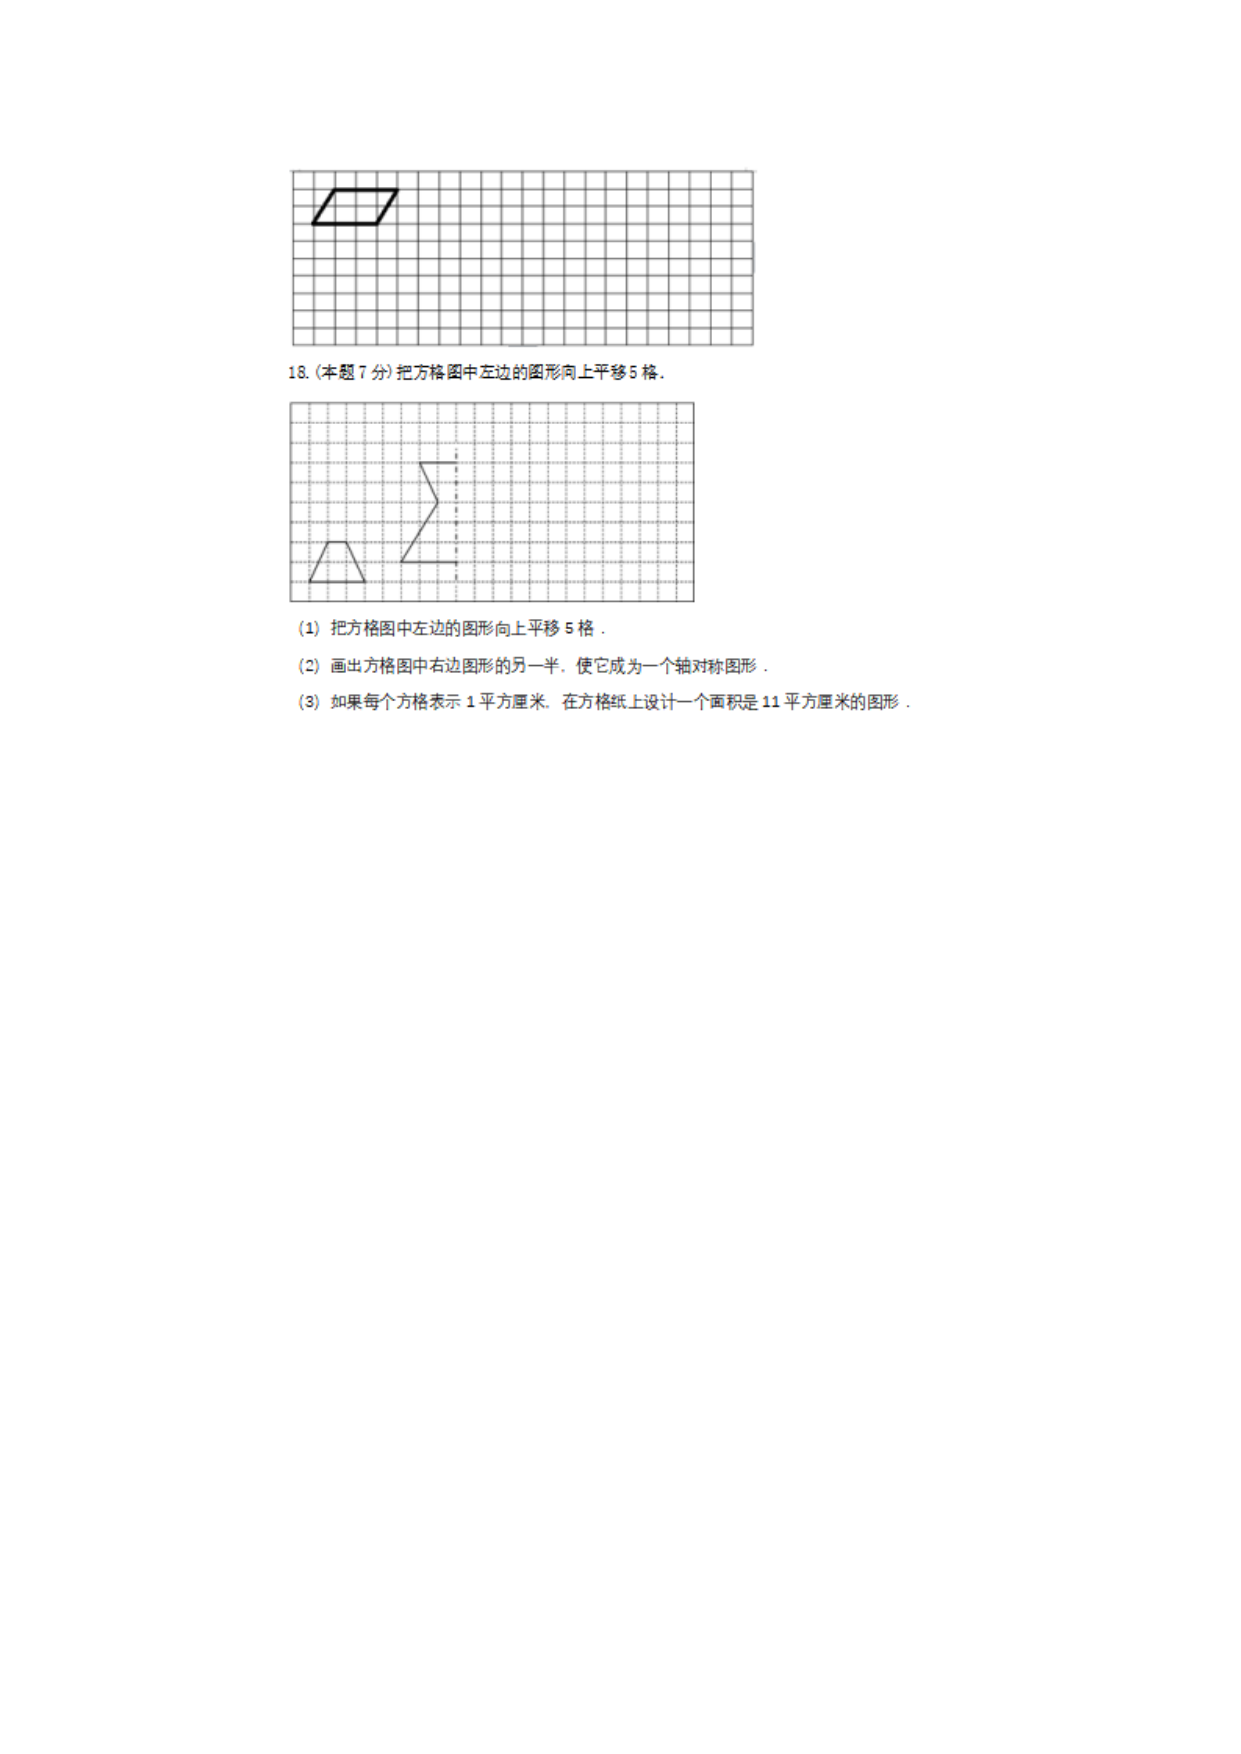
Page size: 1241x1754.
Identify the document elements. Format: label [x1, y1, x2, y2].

picture [260, 162, 981, 784]
